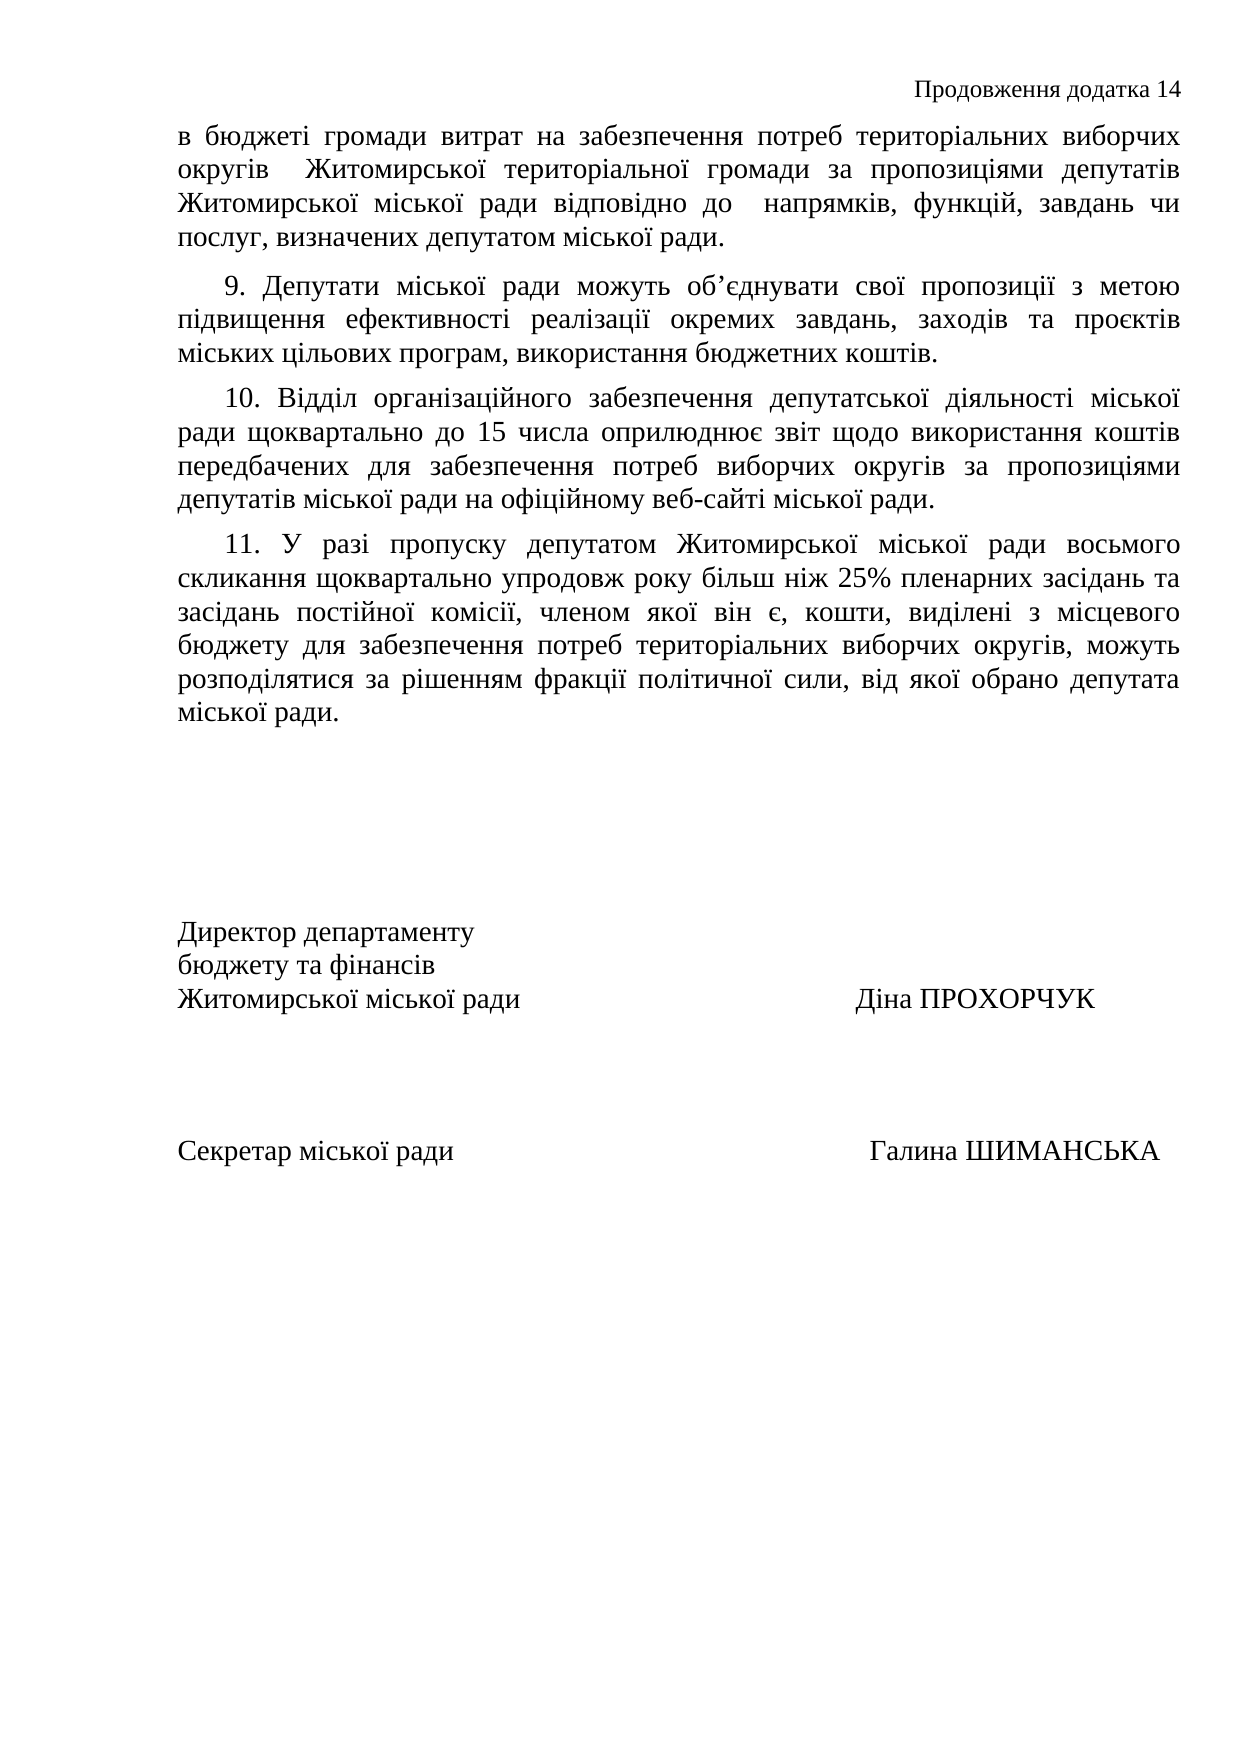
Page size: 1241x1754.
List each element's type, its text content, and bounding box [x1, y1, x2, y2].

text бюджету та фінансів [177, 947, 1181, 981]
text Директор департаменту [177, 914, 1181, 947]
text Житомирської міської ради Діна ПРОХОРЧУК [177, 981, 1181, 1014]
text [177, 118, 1181, 252]
text 9. Депутати міської ради можуть об’єднувати свої пропозиції з метою підвищення ефективності реалізації окремих завдань, заходів та проєктів міських цільових програм, використання бюджетних коштів. [177, 268, 1181, 368]
text 11. У разі пропуску депутатом Житомирської міської ради восьмого скликання щоквартально упродовж року більш ніж 25% пленарних засідань та засідань постійної комісії, членом якої він є, кошти, виділені з місцевого бюджету для забезпечення потреб територіальних виборчих округів, можуть розподілятися за рішенням фракції політичної сили, від якої обрано депутата міської ради. [177, 527, 1181, 728]
text Секретар міської ради Галина ШИМАНСЬКА [177, 1133, 1181, 1167]
text 10. Відділ організаційного забезпечення депутатської діяльності міської ради щоквартально до 15 числа оприлюднює звіт щодо використання коштів передбачених для забезпечення потреб виборчих округів за пропозиціями депутатів міської ради на офіційному веб-сайті міської ради. [177, 381, 1181, 515]
